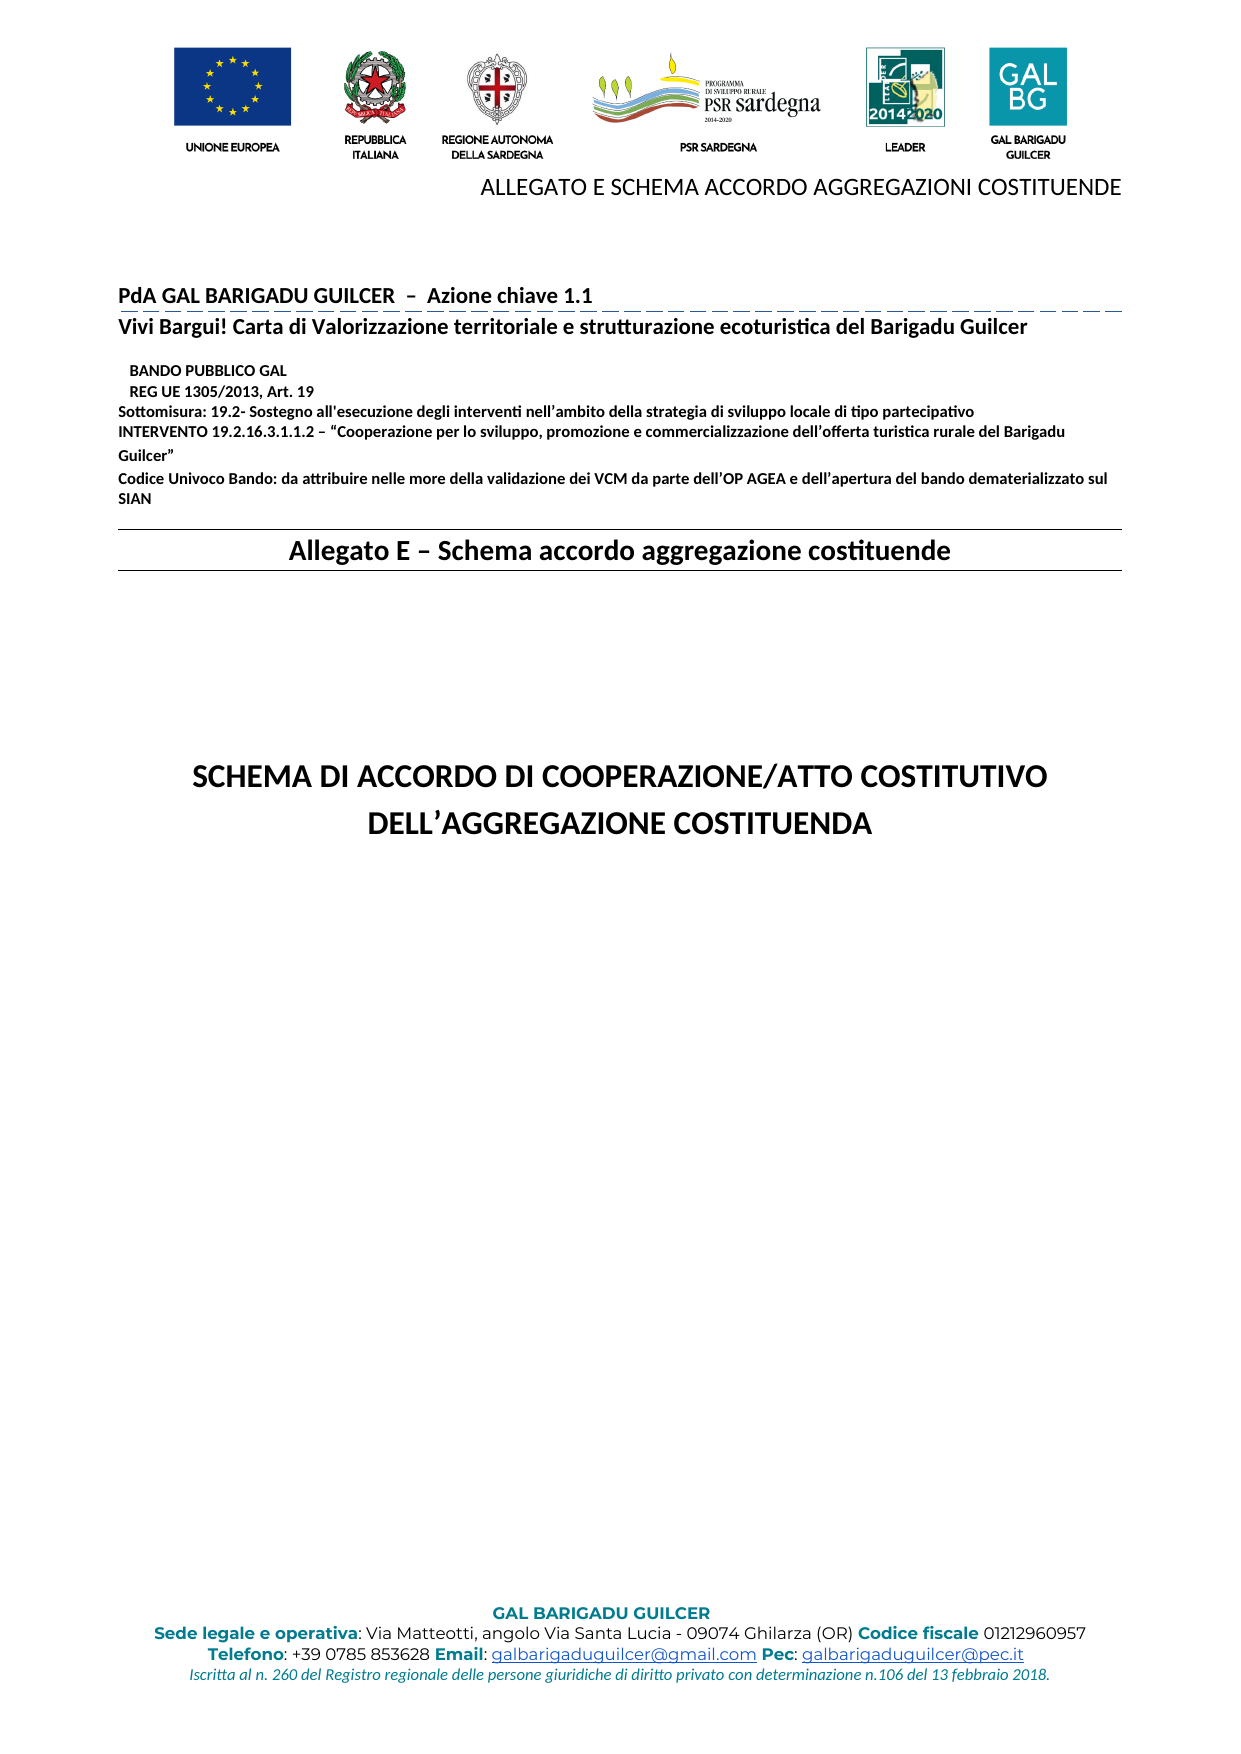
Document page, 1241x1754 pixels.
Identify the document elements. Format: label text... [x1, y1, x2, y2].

text SCHEMA DI ACCORDO DI COOPERAZIONE/ATTO COSTITUTIVO DELL’AGGREGAZIONE COSTITUENDA [118, 755, 1122, 842]
text Vivi Bargui! Carta di Valorizzazione territoriale e strutturazione ecoturistica del Barigadu Guilcer [118, 312, 1122, 340]
text PdA GAL BARIGADU GUILCER – Azione chiave 1.1 [118, 281, 1122, 312]
table_header BANDO PUBBLICO GAL REG UE 1305/2013, Art. 19 [118, 361, 1102, 401]
text Allegato E – Schema accordo aggregazione costituende [118, 530, 1122, 570]
picture [150, 29, 1091, 172]
text Sottomisura: 19.2- Sostegno all'esecuzione degli interventi nell’ambito della strategia di sviluppo locale di tipo partecipativo [118, 401, 1122, 422]
text INTERVENTO 19.2.16.3.1.1.2 – “Cooperazione per lo sviluppo, promozione e commercializzazione dell’offerta turistica rurale del Barigadu Guilcer” [118, 422, 1122, 465]
text Codice Univoco Bando: da attribuire nelle more della validazione dei VCM da parte dell’OP AGEA e dell’apertura del bando dematerializzato sul SIAN [118, 468, 1122, 509]
